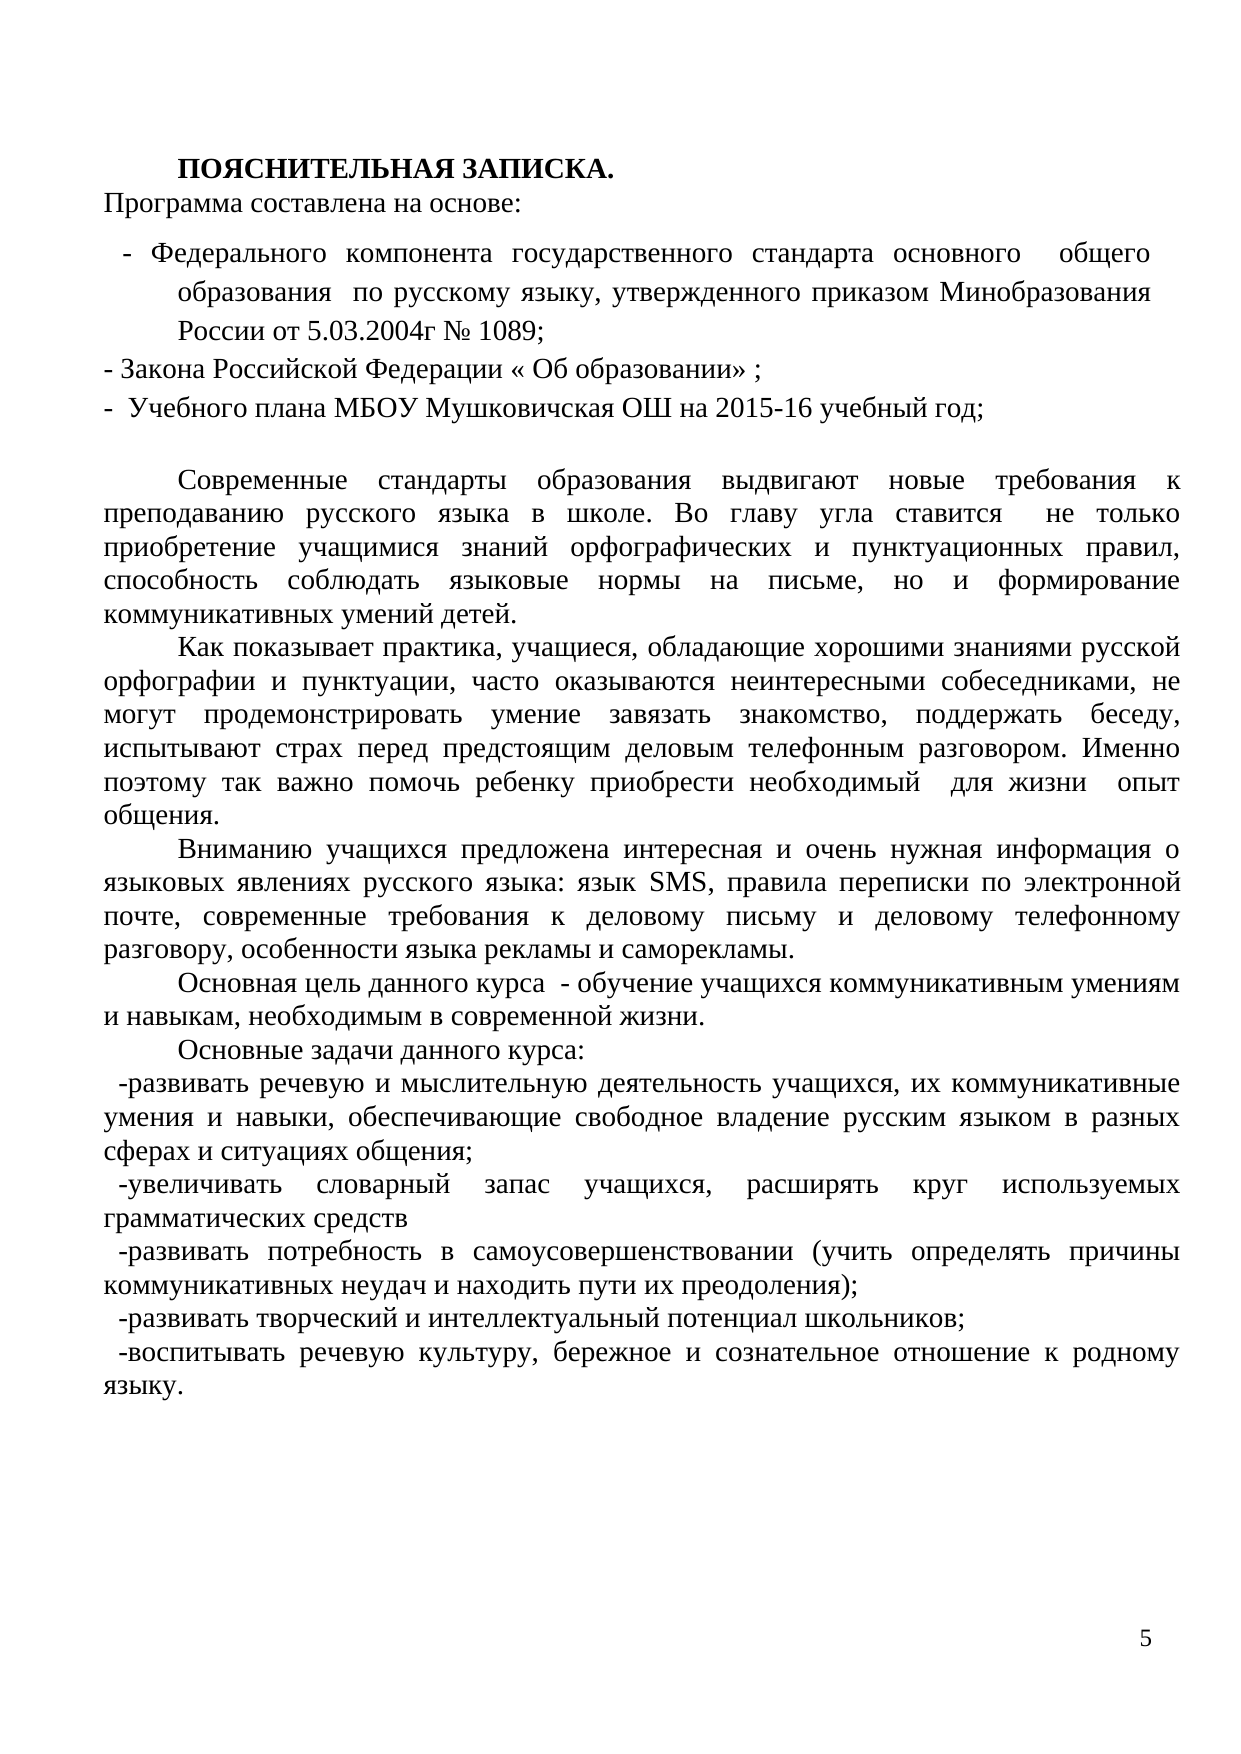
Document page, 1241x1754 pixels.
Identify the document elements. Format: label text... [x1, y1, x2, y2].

text -воспитывать речевую культуру, бережное и сознательное отношение к родному языку. [103, 1334, 1181, 1401]
text Как показывает практика, учащиеся, обладающие хорошими знаниями русской орфографии и пунктуации, часто оказываются неинтересными собеседниками, не могут продемонстрировать умение завязать знакомство, поддержать беседу, испытывают страх перед предстоящим деловым телефонным разговором. Именно поэтому так важно помочь ребенку приобрести необходимый для жизни опыт общения. [103, 629, 1181, 831]
text - Федерального компонента государственного стандарта основного общего образования по русскому языку, утвержденного приказом Минобразования России от 5.03.2004г № 1089; [103, 236, 1152, 346]
text Основная цель данного курса - обучение учащихся коммуникативным умениям и навыкам, необходимым в современной жизни. [103, 965, 1181, 1032]
text Вниманию учащихся предложена интересная и очень нужная информация о языковых явлениях русского языка: язык SMS, правила переписки по электронной почте, современные требования к деловому письму и деловому телефонному разговору, особенности языка рекламы и саморекламы. [103, 831, 1181, 965]
text -развивать потребность в самоусовершенствовании (учить определять причины коммуникативных неудач и находить пути их преодоления); [103, 1233, 1181, 1300]
text -увеличивать словарный запас учащихся, расширять круг используемых грамматических средств [103, 1166, 1181, 1233]
text - Закона Российской Федерации « Об образовании» ; [103, 351, 1152, 385]
text -развивать творческий и интеллектуальный потенциал школьников; [103, 1300, 1181, 1334]
text -развивать речевую и мыслительную деятельность учащихся, их коммуникативные умения и навыки, обеспечивающие свободное владение русским языком в разных сферах и ситуациях общения; [103, 1066, 1181, 1166]
text Современные стандарты образования выдвигают новые требования к преподаванию русского языка в школе. Во главу угла ставится не только приобретение учащимися знаний орфографических и пунктуационных правил, способность соблюдать языковые нормы на письме, но и формирование коммуникативных умений детей. [103, 462, 1181, 629]
text Программа составлена на основе: [103, 185, 1152, 219]
text - Учебного плана МБОУ Мушковичская ОШ на 2015-16 учебный год; [103, 390, 1124, 423]
text Основные задачи данного курса: [103, 1032, 1181, 1066]
text ПОЯСНИТЕЛЬНАЯ ЗАПИСКА. [177, 152, 1152, 185]
